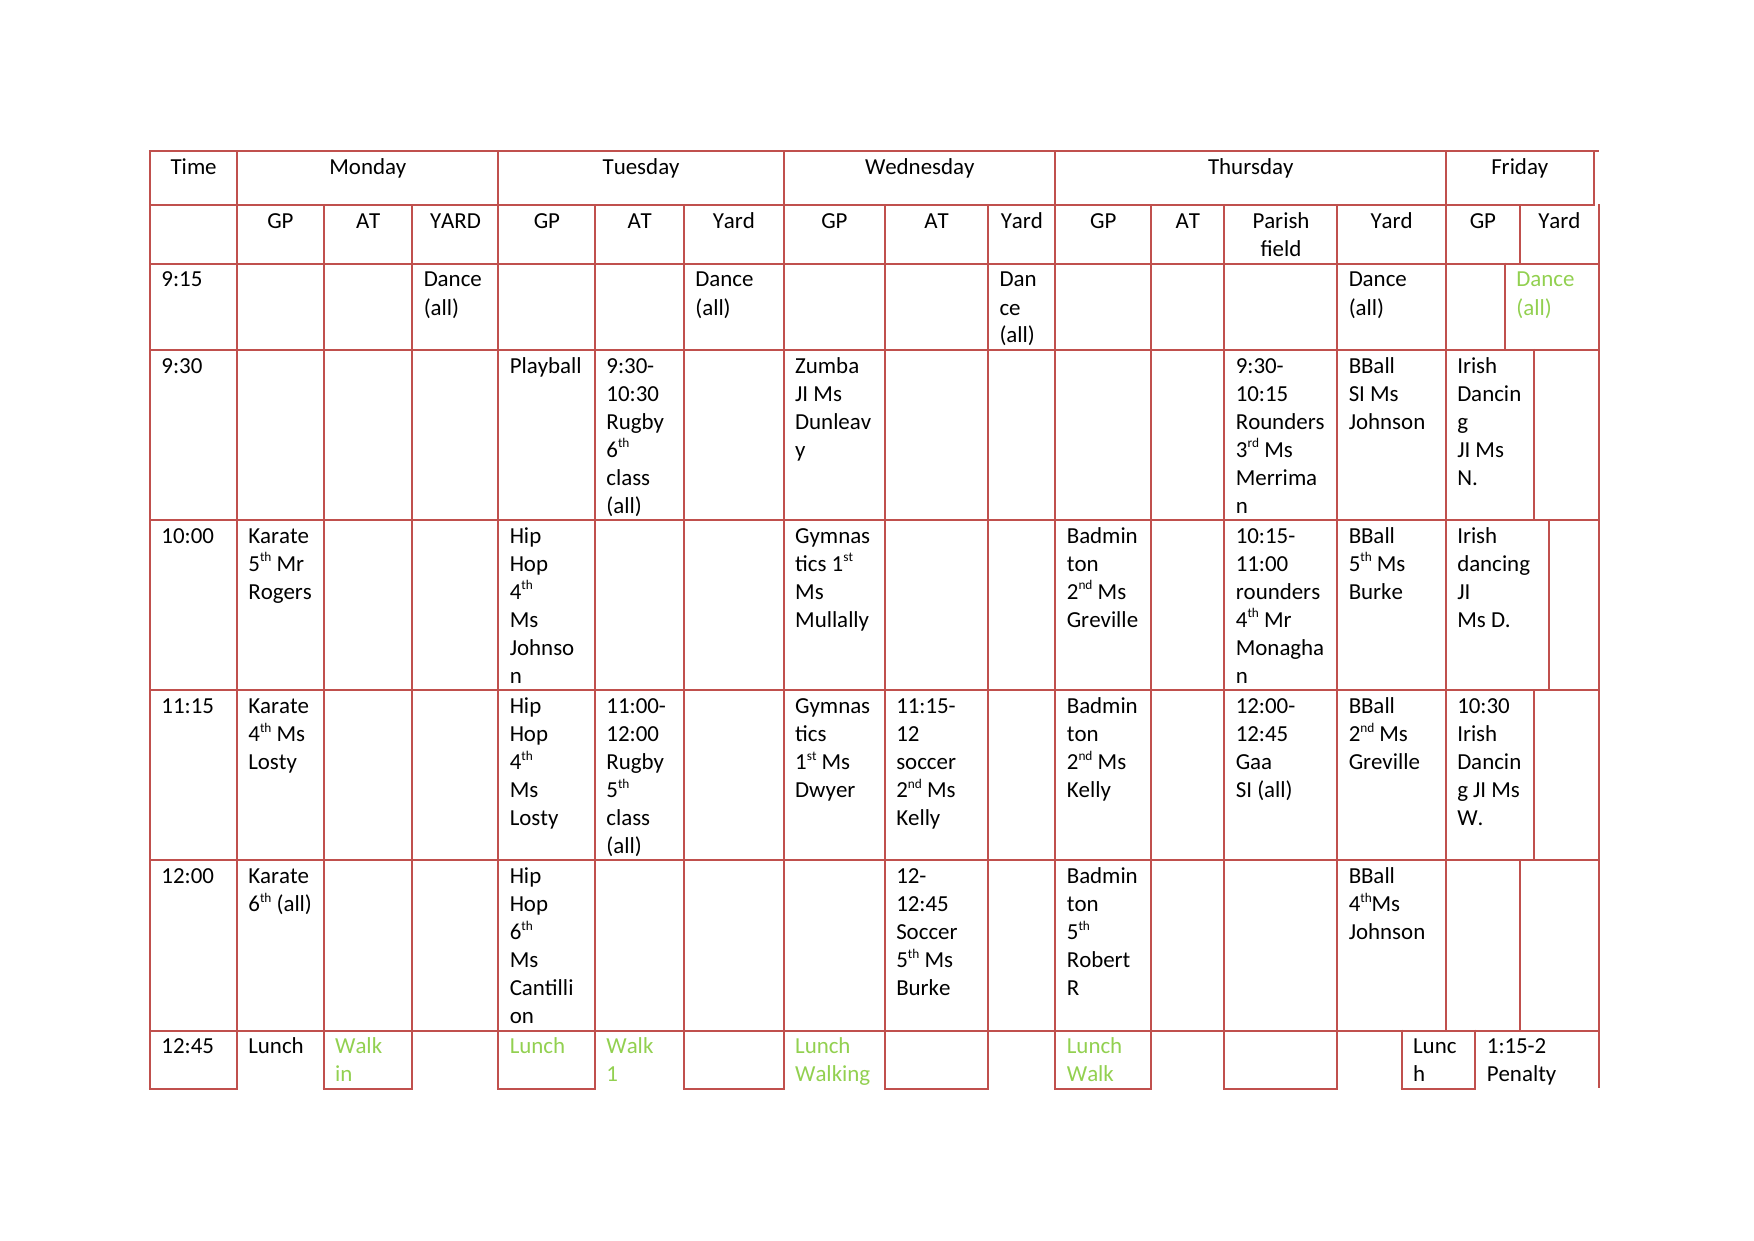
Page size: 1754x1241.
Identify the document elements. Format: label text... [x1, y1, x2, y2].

table_cell Yard [989, 206, 1054, 262]
table_cell [325, 691, 411, 859]
table_cell Gymnastics 1st Ms Mullally [785, 521, 884, 689]
table_cell 9:30-10:15 Rounders 3rd Ms Merriman [1225, 351, 1336, 519]
table_cell [413, 691, 497, 859]
table_cell [413, 351, 497, 519]
table_cell Karate 6th (all) [238, 861, 323, 1029]
table_cell [238, 265, 323, 349]
table_cell [413, 1032, 497, 1088]
table_cell [685, 861, 783, 1029]
table_cell [596, 265, 683, 349]
table_cell [325, 351, 411, 519]
table_cell GP [499, 206, 594, 262]
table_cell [785, 1032, 884, 1088]
table_cell GP [238, 206, 323, 262]
table_cell Yard [1338, 206, 1445, 262]
table_cell Irish Dancing JI Ms N. [1447, 351, 1533, 519]
table_header Thursday [1056, 152, 1445, 204]
table_cell [1056, 265, 1150, 349]
table_cell Hip Hop 6th Ms Cantillion [499, 861, 594, 1029]
table_cell [325, 265, 411, 349]
table_cell Badminton 2nd Ms Greville [1056, 521, 1150, 689]
table_cell [151, 206, 236, 262]
table_cell 11:00-12:00 Rugby 5th class (all) [596, 691, 683, 859]
table_header Tuesday [499, 152, 783, 204]
table_cell BBall 2nd Ms Greville [1338, 691, 1445, 859]
table_cell [1447, 861, 1519, 1029]
table_cell 11:15-12 soccer 2nd Ms Kelly [886, 691, 987, 859]
table_cell [685, 691, 783, 859]
table_cell Playball [499, 351, 594, 519]
table_header Time [151, 152, 236, 204]
table_cell [499, 265, 594, 349]
table_cell [1152, 861, 1223, 1029]
table_cell [325, 521, 411, 689]
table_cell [1476, 1032, 1598, 1088]
table_header Wednesday [785, 152, 1054, 204]
table_cell AT [1152, 206, 1223, 262]
table_cell Dance (all) [413, 265, 497, 349]
table_cell [989, 1032, 1054, 1088]
table_cell [413, 861, 497, 1029]
table_cell [989, 861, 1054, 1029]
table_cell 10:00 [151, 521, 236, 689]
table_cell Badminton 2nd Ms Kelly [1056, 691, 1150, 859]
table_cell 11:15 [151, 691, 236, 859]
table_cell Gymnastics 1st Ms Dwyer [785, 691, 884, 859]
table_cell [1447, 265, 1504, 349]
table_cell 9:30 [151, 351, 236, 519]
table_cell [1225, 861, 1336, 1029]
table_cell [685, 521, 783, 689]
table_cell GP [1447, 206, 1519, 262]
table_cell YARD [413, 206, 497, 262]
table_cell AT [596, 206, 683, 262]
table_cell Walk 1st&2nd [596, 1032, 683, 1088]
table_cell Hip Hop 4th Ms Johnson [499, 521, 594, 689]
table_cell [785, 265, 884, 349]
table_cell [886, 351, 987, 519]
table_cell [1225, 1032, 1336, 1088]
table_cell [785, 861, 884, 1029]
table_cell [413, 521, 497, 689]
table_cell Dance (all) [1506, 265, 1598, 349]
table_cell [1521, 861, 1598, 1029]
table_cell Parish field [1225, 206, 1336, 262]
table_cell 12-12:45 Soccer 5th Ms Burke [886, 861, 987, 1029]
table_cell [1152, 265, 1223, 349]
table_header Monday [238, 152, 497, 204]
table_cell [596, 521, 683, 689]
table_cell [685, 1032, 783, 1088]
table_cell [596, 861, 683, 1029]
table_cell [1152, 521, 1223, 689]
table_cell [1225, 265, 1336, 349]
table_cell 10:30 Irish Dancing JI Ms W. [1447, 691, 1533, 859]
table_cell BBall 5th Ms Burke [1338, 521, 1445, 689]
table_cell Lunch [499, 1032, 594, 1088]
table_cell [886, 1032, 987, 1088]
table_cell [238, 351, 323, 519]
table_cell [989, 521, 1054, 689]
table_cell BBall SI Ms Johnson [1338, 351, 1445, 519]
table_cell [1152, 1032, 1223, 1088]
table_cell [886, 265, 987, 349]
table_cell [1535, 691, 1598, 859]
table_cell 9:30-10:30 Rugby 6th class (all) [596, 351, 683, 519]
table_cell Dance (all) [685, 265, 783, 349]
table_cell Yard [1521, 204, 1598, 262]
table_cell [1338, 1032, 1401, 1088]
table_cell Dance (all) [1338, 265, 1445, 349]
table_cell Badminton 5th Robert R [1056, 861, 1150, 1029]
table_cell Yard [685, 206, 783, 262]
table_cell [1056, 351, 1150, 519]
table_cell [1152, 691, 1223, 859]
table_cell [1550, 521, 1598, 689]
table_cell Lunch [238, 1032, 323, 1088]
table_cell Lunch [1403, 1032, 1474, 1088]
table_cell BBall 4thMs Johnson [1338, 861, 1445, 1029]
table_cell GP [785, 206, 884, 262]
table_cell GP [1056, 206, 1150, 262]
table_cell AT [325, 206, 411, 262]
table_cell Hip Hop 4th Ms Losty [499, 691, 594, 859]
table_cell 12:00 [151, 861, 236, 1029]
table_cell Karate 4th Ms Losty [238, 691, 323, 859]
table_cell 9:15 [151, 265, 236, 349]
table_cell [1152, 351, 1223, 519]
table_cell [886, 521, 987, 689]
table_cell Dance (all) [989, 265, 1054, 349]
table_cell Lunch Walk 5th &6th [1056, 1032, 1150, 1088]
table_cell Karate 5th Mr Rogers [238, 521, 323, 689]
table_cell [1535, 351, 1598, 519]
table_cell Zumba JI Ms Dunleavy [785, 351, 884, 519]
table_cell [685, 351, 783, 519]
table_cell 10:15-11:00 rounders 4th Mr Monaghan [1225, 521, 1336, 689]
table_header Friday [1447, 152, 1593, 204]
table_cell Irish dancing JI Ms D. [1447, 521, 1548, 689]
table_cell [989, 691, 1054, 859]
table_cell 12:45 [151, 1032, 236, 1088]
table_cell [989, 351, 1054, 519]
table_cell AT [886, 206, 987, 262]
table_cell [325, 861, 411, 1029]
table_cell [325, 1032, 411, 1088]
table_cell 12:00-12:45 Gaa SI (all) [1225, 691, 1336, 859]
